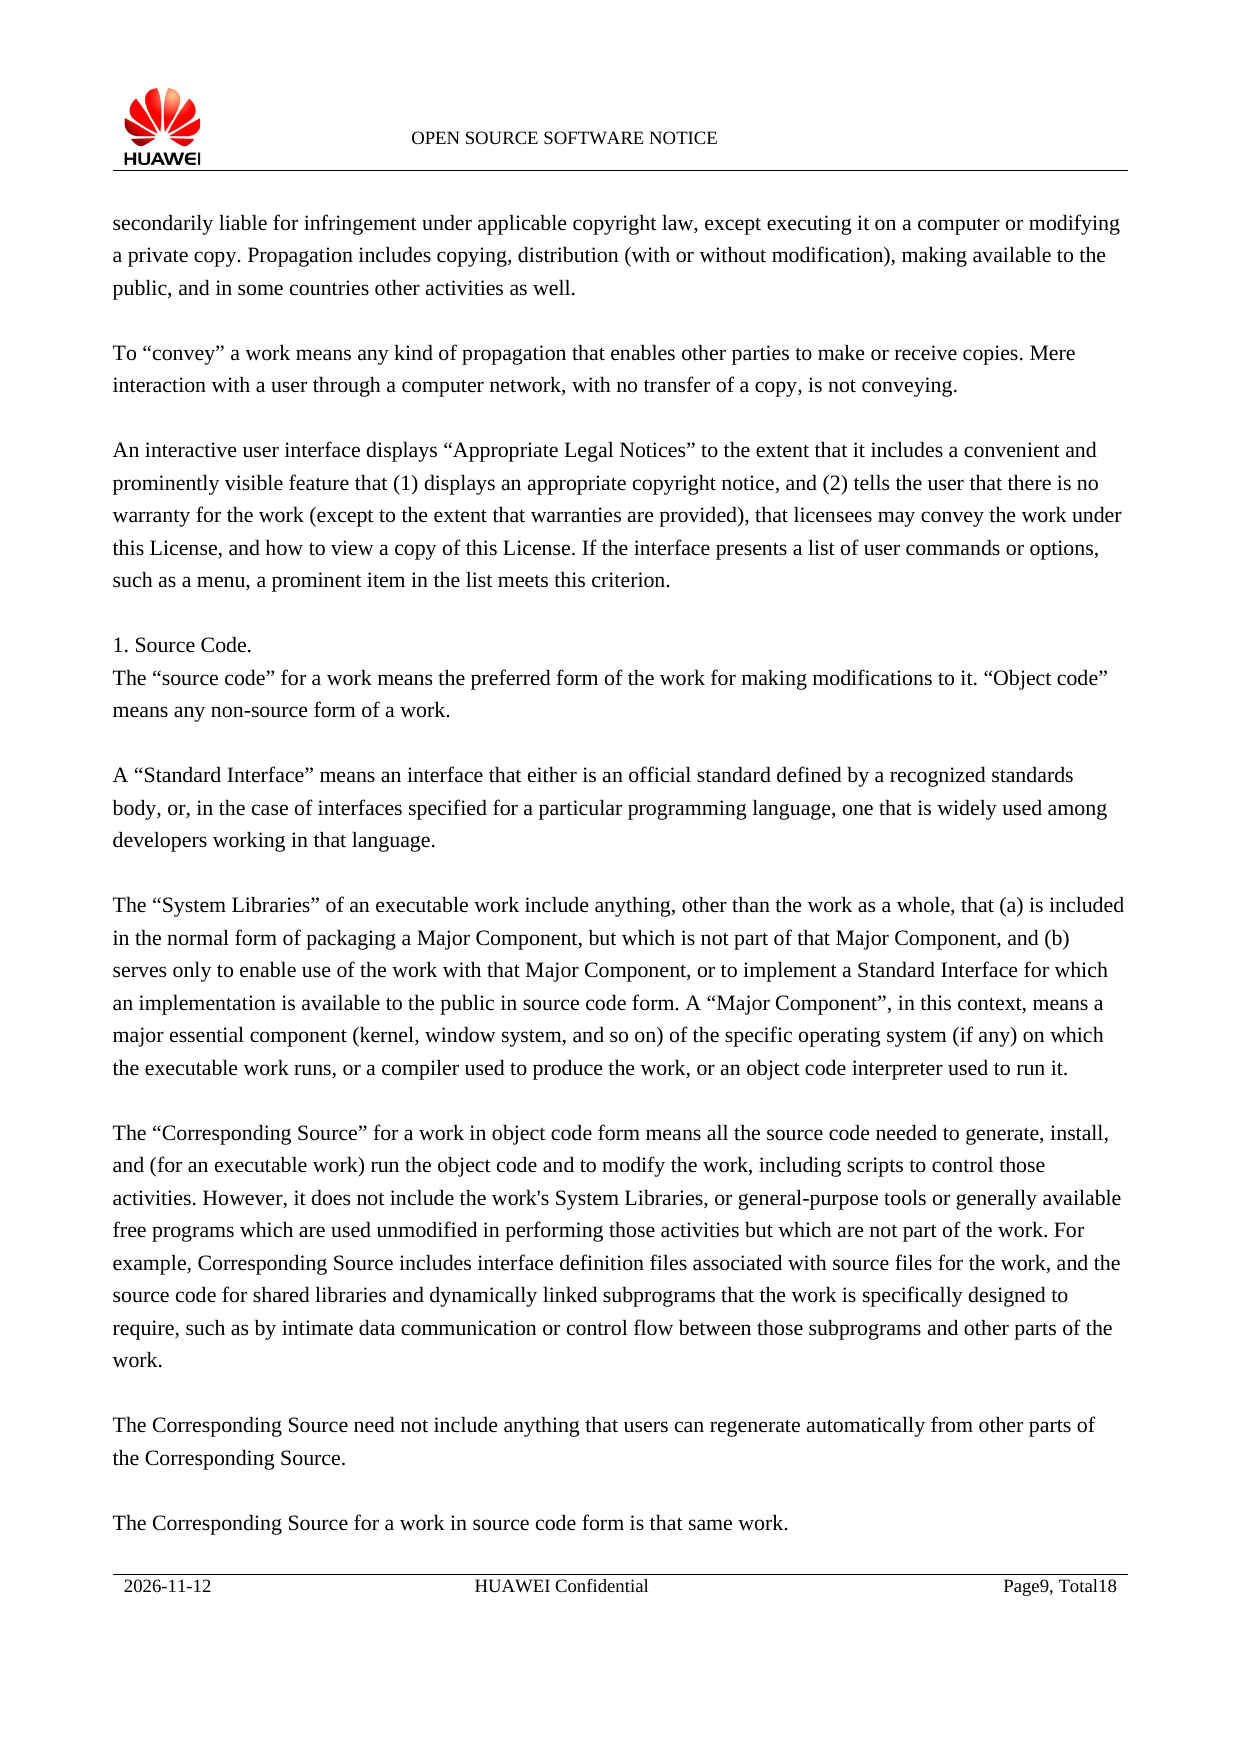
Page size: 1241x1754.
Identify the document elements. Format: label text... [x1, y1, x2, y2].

picture [124, 88, 201, 165]
